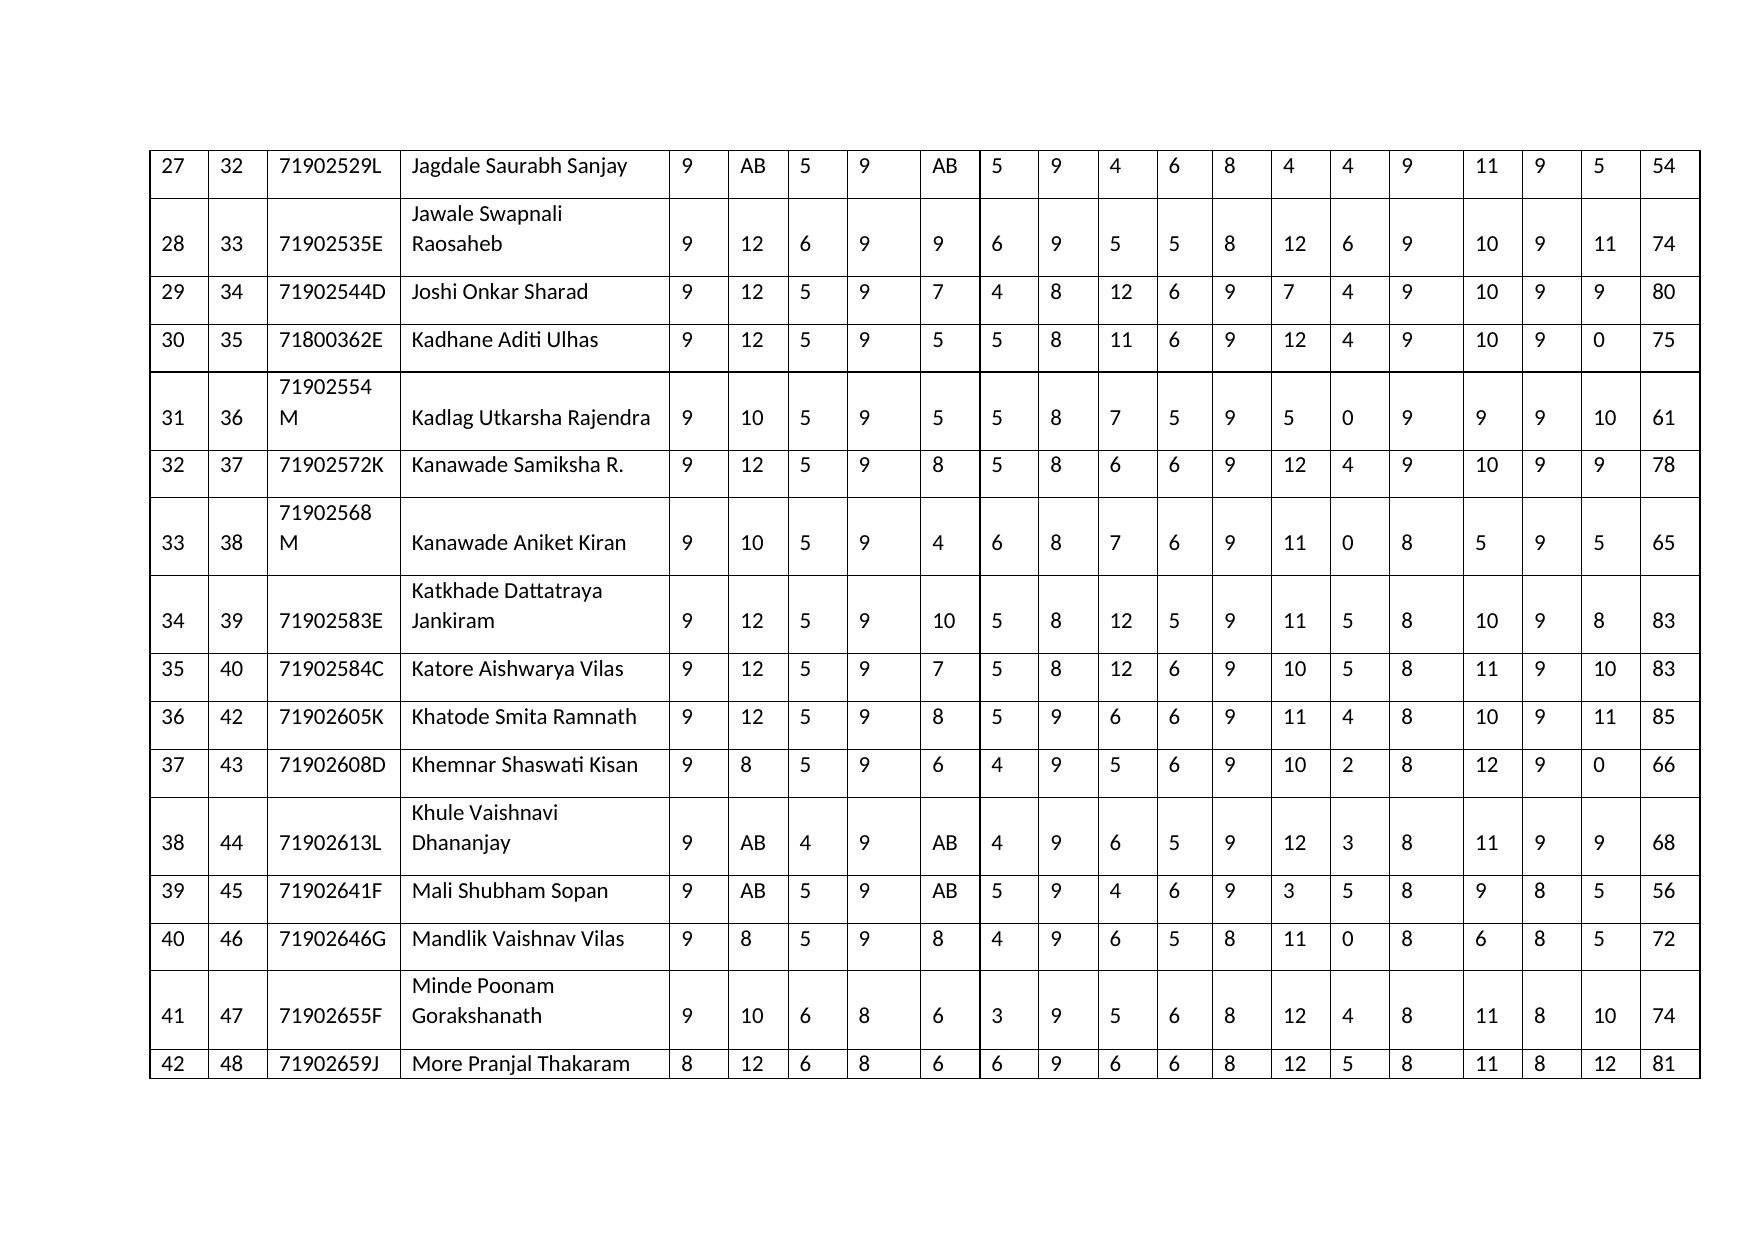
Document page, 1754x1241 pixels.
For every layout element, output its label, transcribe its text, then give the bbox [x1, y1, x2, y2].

table_cell 9 [670, 924, 728, 970]
table_cell 10 [729, 373, 788, 449]
table_cell 9 [1390, 451, 1463, 497]
table_cell 5 [1331, 876, 1389, 923]
table_cell 9 [1523, 750, 1581, 797]
table_cell 43 [209, 750, 267, 797]
table_cell 12 [729, 451, 788, 497]
table_cell Mali Shubham Sopan [401, 876, 669, 923]
table_cell 6 [1158, 277, 1212, 324]
table_cell 9 [1390, 373, 1463, 449]
table_cell 71902613L [268, 798, 400, 875]
table_cell 9 [1523, 277, 1581, 324]
table_cell 9 [1523, 654, 1581, 701]
table_cell 6 [789, 199, 847, 276]
table_cell 5 [1099, 199, 1157, 276]
table_cell 8 [1390, 750, 1463, 797]
table_cell Khatode Smita Ramnath [401, 702, 669, 749]
table_cell 12 [1272, 199, 1330, 276]
table_cell 8 [1390, 576, 1463, 653]
table_cell 12 [729, 199, 788, 276]
table_cell 4 [981, 798, 1038, 875]
table_cell 42 [209, 702, 267, 749]
table_cell 9 [670, 325, 728, 371]
table_cell 4 [789, 798, 847, 875]
table_cell 7 [1099, 498, 1157, 575]
table_cell 9 [670, 654, 728, 701]
table_cell 75 [1641, 325, 1699, 371]
table_cell 12 [729, 702, 788, 749]
table_cell 10 [1464, 576, 1522, 653]
table_cell AB [729, 876, 788, 923]
table_cell 8 [1213, 151, 1271, 198]
table_cell 29 [151, 277, 208, 324]
table_cell 8 [921, 924, 979, 970]
table_cell 9 [848, 325, 920, 371]
table_cell 8 [1523, 924, 1581, 970]
table_cell 9 [670, 702, 728, 749]
table_cell 6 [1158, 451, 1212, 497]
table_cell 9 [1523, 576, 1581, 653]
table_cell 5 [789, 373, 847, 449]
table_cell 10 [1272, 654, 1330, 701]
table_cell 5 [1464, 498, 1522, 575]
table_cell 32 [151, 451, 208, 497]
table_cell 4 [1331, 702, 1389, 749]
table_cell 38 [151, 798, 208, 875]
table_cell 12 [729, 654, 788, 701]
table_cell 4 [1331, 277, 1389, 324]
table_cell 8 [1039, 325, 1098, 371]
table_cell 6 [1158, 654, 1212, 701]
table_cell 5 [981, 151, 1038, 198]
table_cell 8 [1390, 1050, 1463, 1077]
table_cell 9 [1039, 876, 1098, 923]
table_cell 4 [1272, 151, 1330, 198]
table_cell 32 [209, 151, 267, 198]
table_cell 0 [1582, 750, 1640, 797]
table_cell 5 [921, 373, 979, 449]
table_cell 8 [848, 971, 920, 1048]
table_cell 2 [1331, 750, 1389, 797]
table_cell 10 [1464, 199, 1522, 276]
table_cell 8 [921, 702, 979, 749]
table_cell 5 [789, 498, 847, 575]
table_cell 71902608D [268, 750, 400, 797]
table_cell 3 [981, 971, 1038, 1048]
table_cell 5 [789, 750, 847, 797]
table_cell 9 [670, 576, 728, 653]
table_cell 10 [729, 498, 788, 575]
table_cell 65 [1641, 498, 1699, 575]
table_cell 9 [1390, 199, 1463, 276]
table_cell 5 [981, 373, 1038, 449]
table_cell 9 [1039, 1050, 1098, 1077]
table_cell 35 [151, 654, 208, 701]
table_cell 66 [1641, 750, 1699, 797]
table_cell 11 [1272, 576, 1330, 653]
table_cell 6 [1158, 876, 1212, 923]
table_cell 11 [1464, 654, 1522, 701]
table_cell 10 [729, 971, 788, 1048]
table_cell 4 [1099, 876, 1157, 923]
table_cell 10 [1464, 325, 1522, 371]
table_cell 8 [670, 1050, 728, 1077]
table_cell 9 [1464, 876, 1522, 923]
table_cell 5 [1099, 971, 1157, 1048]
table_cell 12 [1272, 798, 1330, 875]
table_cell 10 [1582, 971, 1640, 1048]
table_cell 83 [1641, 576, 1699, 653]
table_cell 83 [1641, 654, 1699, 701]
table_cell 6 [1158, 151, 1212, 198]
table_cell 0 [1331, 373, 1389, 449]
table_cell 47 [209, 971, 267, 1048]
table_cell 71902659J [268, 1050, 400, 1077]
table_cell 6 [921, 971, 979, 1048]
table_cell 71902655F [268, 971, 400, 1048]
table_cell 5 [1331, 576, 1389, 653]
table_cell 9 [1039, 199, 1098, 276]
table_cell 46 [209, 924, 267, 970]
table_cell 36 [209, 373, 267, 449]
table_cell 9 [1390, 325, 1463, 371]
table_cell 4 [981, 924, 1038, 970]
table_cell 0 [1331, 924, 1389, 970]
table_cell Mandlik Vaishnav Vilas [401, 924, 669, 970]
table_cell 5 [981, 576, 1038, 653]
table_cell 71902646G [268, 924, 400, 970]
table_cell 5 [921, 325, 979, 371]
table_cell 12 [1272, 1050, 1330, 1077]
table_cell 6 [921, 750, 979, 797]
table_cell 12 [1272, 971, 1330, 1048]
table_cell 11 [1272, 498, 1330, 575]
table_cell 4 [1331, 971, 1389, 1048]
table_cell 71800362E [268, 325, 400, 371]
table_cell 5 [1158, 199, 1212, 276]
table_cell 33 [151, 498, 208, 575]
table_cell 10 [1464, 702, 1522, 749]
table_cell 8 [1039, 277, 1098, 324]
table_cell 8 [1039, 451, 1098, 497]
table_cell 9 [670, 451, 728, 497]
table_cell 8 [1390, 498, 1463, 575]
table_cell 5 [1582, 151, 1640, 198]
table_cell 11 [1099, 325, 1157, 371]
table_cell 9 [1523, 498, 1581, 575]
table_cell 8 [1039, 576, 1098, 653]
table_cell 12 [1099, 277, 1157, 324]
table_cell 34 [209, 277, 267, 324]
table_cell 6 [1464, 924, 1522, 970]
table_cell 5 [789, 876, 847, 923]
table_cell 71902535E [268, 199, 400, 276]
table_cell 9 [1039, 971, 1098, 1048]
table_cell 9 [1582, 451, 1640, 497]
table_cell 8 [1213, 199, 1271, 276]
table_cell 9 [1464, 373, 1522, 449]
table_cell 5 [789, 325, 847, 371]
table_cell 40 [151, 924, 208, 970]
table_cell 8 [1039, 373, 1098, 449]
table_cell 9 [1390, 151, 1463, 198]
table_cell 9 [1523, 373, 1581, 449]
table_cell 37 [151, 750, 208, 797]
table_cell 71902641F [268, 876, 400, 923]
table_cell Khemnar Shaswati Kisan [401, 750, 669, 797]
table_cell 0 [1331, 498, 1389, 575]
table_cell 9 [848, 277, 920, 324]
table_cell 6 [1099, 798, 1157, 875]
table_cell 11 [1582, 199, 1640, 276]
table_cell 12 [1272, 451, 1330, 497]
table_cell 9 [1523, 199, 1581, 276]
table_cell 78 [1641, 451, 1699, 497]
table_cell AB [921, 151, 979, 198]
table_cell 5 [1158, 798, 1212, 875]
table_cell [401, 1050, 669, 1077]
table_cell 40 [209, 654, 267, 701]
table_cell Katore Aishwarya Vilas [401, 654, 669, 701]
table_cell 5 [789, 277, 847, 324]
table_cell 12 [729, 325, 788, 371]
table_cell 11 [1464, 151, 1522, 198]
table_cell 4 [1331, 325, 1389, 371]
table_cell Joshi Onkar Sharad [401, 277, 669, 324]
table_cell 4 [921, 498, 979, 575]
table_cell 9 [1213, 325, 1271, 371]
table_cell 34 [151, 576, 208, 653]
table_cell 6 [1099, 924, 1157, 970]
table_cell 9 [1213, 798, 1271, 875]
table_cell 9 [670, 373, 728, 449]
table_cell 31 [151, 373, 208, 449]
table_cell 9 [1039, 750, 1098, 797]
table_cell 12 [1099, 576, 1157, 653]
table_cell 9 [1213, 702, 1271, 749]
table_cell 42 [151, 1050, 208, 1077]
table_cell 9 [848, 199, 920, 276]
table_cell 6 [921, 1050, 979, 1077]
table_cell 9 [1523, 451, 1581, 497]
table_cell 9 [1523, 702, 1581, 749]
table_cell 39 [209, 576, 267, 653]
table_cell 9 [1039, 924, 1098, 970]
table_cell 12 [1582, 1050, 1640, 1077]
table_cell 5 [1582, 924, 1640, 970]
table_cell 6 [1099, 451, 1157, 497]
table_cell 12 [729, 576, 788, 653]
table_cell 11 [1464, 798, 1522, 875]
table_cell 9 [1213, 498, 1271, 575]
table_cell 68 [1641, 798, 1699, 875]
table_cell 9 [1582, 798, 1640, 875]
table_cell 5 [789, 654, 847, 701]
table_cell 12 [729, 1050, 788, 1077]
table_cell 5 [981, 876, 1038, 923]
table_cell 6 [1158, 971, 1212, 1048]
table_cell 9 [1523, 798, 1581, 875]
table_cell Kadhane Aditi Ulhas [401, 325, 669, 371]
table_cell 10 [1464, 451, 1522, 497]
table_cell 71902529L [268, 151, 400, 198]
table_cell Minde Poonam Gorakshanath [401, 971, 669, 1048]
table_cell 8 [1213, 1050, 1271, 1077]
table_cell 74 [1641, 199, 1699, 276]
table_cell 6 [1158, 750, 1212, 797]
table_cell 9 [1213, 373, 1271, 449]
table_cell 5 [789, 924, 847, 970]
table_cell 72 [1641, 924, 1699, 970]
table_cell 71902554M [268, 373, 400, 449]
table_cell 71902544D [268, 277, 400, 324]
table_cell 4 [1331, 451, 1389, 497]
table_cell 74 [1641, 971, 1699, 1048]
table_cell 5 [1158, 373, 1212, 449]
table_cell 8 [1390, 971, 1463, 1048]
table_cell 30 [151, 325, 208, 371]
table_cell 6 [1158, 702, 1212, 749]
table_cell Jawale Swapnali Raosaheb [401, 199, 669, 276]
table_cell 11 [1582, 702, 1640, 749]
table_cell 38 [209, 498, 267, 575]
table_cell 5 [981, 325, 1038, 371]
table_cell 5 [789, 151, 847, 198]
table_cell 9 [1039, 151, 1098, 198]
table_cell Katkhade Dattatraya Jankiram [401, 576, 669, 653]
table_cell 37 [209, 451, 267, 497]
table_cell 6 [1158, 325, 1212, 371]
table_cell 5 [1272, 373, 1330, 449]
table_cell 28 [151, 199, 208, 276]
table_cell 6 [981, 199, 1038, 276]
table_cell 6 [1099, 1050, 1157, 1077]
table_cell 8 [1390, 876, 1463, 923]
table_cell 9 [848, 576, 920, 653]
table_cell 8 [1390, 654, 1463, 701]
table_cell 27 [151, 151, 208, 198]
table_cell 8 [1213, 924, 1271, 970]
table_cell 4 [1099, 151, 1157, 198]
table_cell 4 [1331, 151, 1389, 198]
table_cell 9 [921, 199, 979, 276]
table_cell 85 [1641, 702, 1699, 749]
table_cell 80 [1641, 277, 1699, 324]
table_cell 71902584C [268, 654, 400, 701]
table_cell 71902568M [268, 498, 400, 575]
table_cell 9 [848, 151, 920, 198]
table_cell 5 [1331, 1050, 1389, 1077]
table_cell 36 [151, 702, 208, 749]
table_cell 8 [1390, 924, 1463, 970]
table_cell 5 [981, 451, 1038, 497]
table_cell 8 [1039, 654, 1098, 701]
table_cell 9 [1523, 151, 1581, 198]
table_cell 33 [209, 199, 267, 276]
table_cell 11 [1464, 971, 1522, 1048]
table_cell 9 [670, 199, 728, 276]
table_cell 81 [1641, 1050, 1699, 1077]
table_cell 9 [670, 750, 728, 797]
table_cell Kadlag Utkarsha Rajendra [401, 373, 669, 449]
table_cell 5 [981, 702, 1038, 749]
table_cell 9 [1390, 277, 1463, 324]
table_cell 9 [848, 498, 920, 575]
table_cell 12 [729, 277, 788, 324]
table_cell 8 [1582, 576, 1640, 653]
table_cell 8 [1523, 1050, 1581, 1077]
table_cell 9 [670, 277, 728, 324]
table_cell 9 [1213, 451, 1271, 497]
table_cell 41 [151, 971, 208, 1048]
table_cell 9 [670, 798, 728, 875]
table_cell 9 [848, 373, 920, 449]
table_cell 5 [1582, 876, 1640, 923]
table_cell 9 [1523, 325, 1581, 371]
table_cell 7 [921, 654, 979, 701]
table_cell 6 [1158, 498, 1212, 575]
table_cell 9 [1213, 277, 1271, 324]
table_cell 9 [848, 750, 920, 797]
table_cell 6 [981, 1050, 1038, 1077]
table_cell 10 [1464, 277, 1522, 324]
table_cell 6 [1158, 1050, 1212, 1077]
table_cell 54 [1641, 151, 1699, 198]
table_cell 3 [1331, 798, 1389, 875]
table_cell 8 [729, 924, 788, 970]
table_cell 35 [209, 325, 267, 371]
table_cell 9 [670, 876, 728, 923]
table_cell 9 [848, 924, 920, 970]
table_cell AB [729, 798, 788, 875]
table_cell 11 [1464, 1050, 1522, 1077]
table_cell 11 [1272, 924, 1330, 970]
table_cell 9 [848, 702, 920, 749]
table_cell 9 [1039, 798, 1098, 875]
table_cell 10 [1582, 373, 1640, 449]
table_cell 5 [1099, 750, 1157, 797]
table_cell 9 [1213, 654, 1271, 701]
table_cell 5 [789, 451, 847, 497]
table_cell 5 [1582, 498, 1640, 575]
table_cell 8 [1390, 798, 1463, 875]
table_cell 9 [1213, 876, 1271, 923]
table_cell 10 [1582, 654, 1640, 701]
table_cell 6 [789, 1050, 847, 1077]
table_cell 61 [1641, 373, 1699, 449]
table_cell 8 [848, 1050, 920, 1077]
table_cell 48 [209, 1050, 267, 1077]
table_cell 10 [921, 576, 979, 653]
table_cell 5 [1158, 576, 1212, 653]
table_cell 6 [1099, 702, 1157, 749]
table_cell 8 [1523, 971, 1581, 1048]
table_cell 56 [1641, 876, 1699, 923]
table_cell 0 [1582, 325, 1640, 371]
table_cell 5 [1331, 654, 1389, 701]
table_cell 7 [1099, 373, 1157, 449]
table_cell 7 [1272, 277, 1330, 324]
table_cell Khule Vaishnavi Dhananjay [401, 798, 669, 875]
table_cell 71902572K [268, 451, 400, 497]
table_cell 9 [1213, 750, 1271, 797]
table_cell 5 [789, 576, 847, 653]
table_cell 7 [921, 277, 979, 324]
table_cell 9 [848, 798, 920, 875]
table_cell 3 [1272, 876, 1330, 923]
table_cell 8 [921, 451, 979, 497]
table_cell 5 [981, 654, 1038, 701]
table_cell 6 [789, 971, 847, 1048]
table_cell Jagdale Saurabh Sanjay [401, 151, 669, 198]
table_cell 9 [670, 971, 728, 1048]
table_cell 9 [848, 876, 920, 923]
table_cell 39 [151, 876, 208, 923]
table_cell 12 [1464, 750, 1522, 797]
table_cell 4 [981, 750, 1038, 797]
table_cell 8 [1213, 971, 1271, 1048]
table_cell 9 [670, 498, 728, 575]
table_cell 8 [1039, 498, 1098, 575]
table_cell 8 [1523, 876, 1581, 923]
table_cell 12 [1099, 654, 1157, 701]
table_cell 9 [1582, 277, 1640, 324]
table_cell 5 [1158, 924, 1212, 970]
table_cell AB [729, 151, 788, 198]
table_cell 44 [209, 798, 267, 875]
table_cell AB [921, 876, 979, 923]
table_cell 71902605K [268, 702, 400, 749]
table_cell 45 [209, 876, 267, 923]
table_cell 8 [729, 750, 788, 797]
table_cell Kanawade Aniket Kiran [401, 498, 669, 575]
table_cell 4 [981, 277, 1038, 324]
table_cell 6 [981, 498, 1038, 575]
table_cell 5 [789, 702, 847, 749]
table_cell 9 [1213, 576, 1271, 653]
table_cell 9 [1039, 702, 1098, 749]
table_cell AB [921, 798, 979, 875]
table_cell 10 [1272, 750, 1330, 797]
table_cell 6 [1331, 199, 1389, 276]
table_cell 12 [1272, 325, 1330, 371]
table_cell Kanawade Samiksha R. [401, 451, 669, 497]
table_cell 11 [1272, 702, 1330, 749]
table_cell 9 [670, 151, 728, 198]
table_cell 9 [848, 654, 920, 701]
table_cell 71902583E [268, 576, 400, 653]
table_cell 8 [1390, 702, 1463, 749]
table_cell 9 [848, 451, 920, 497]
